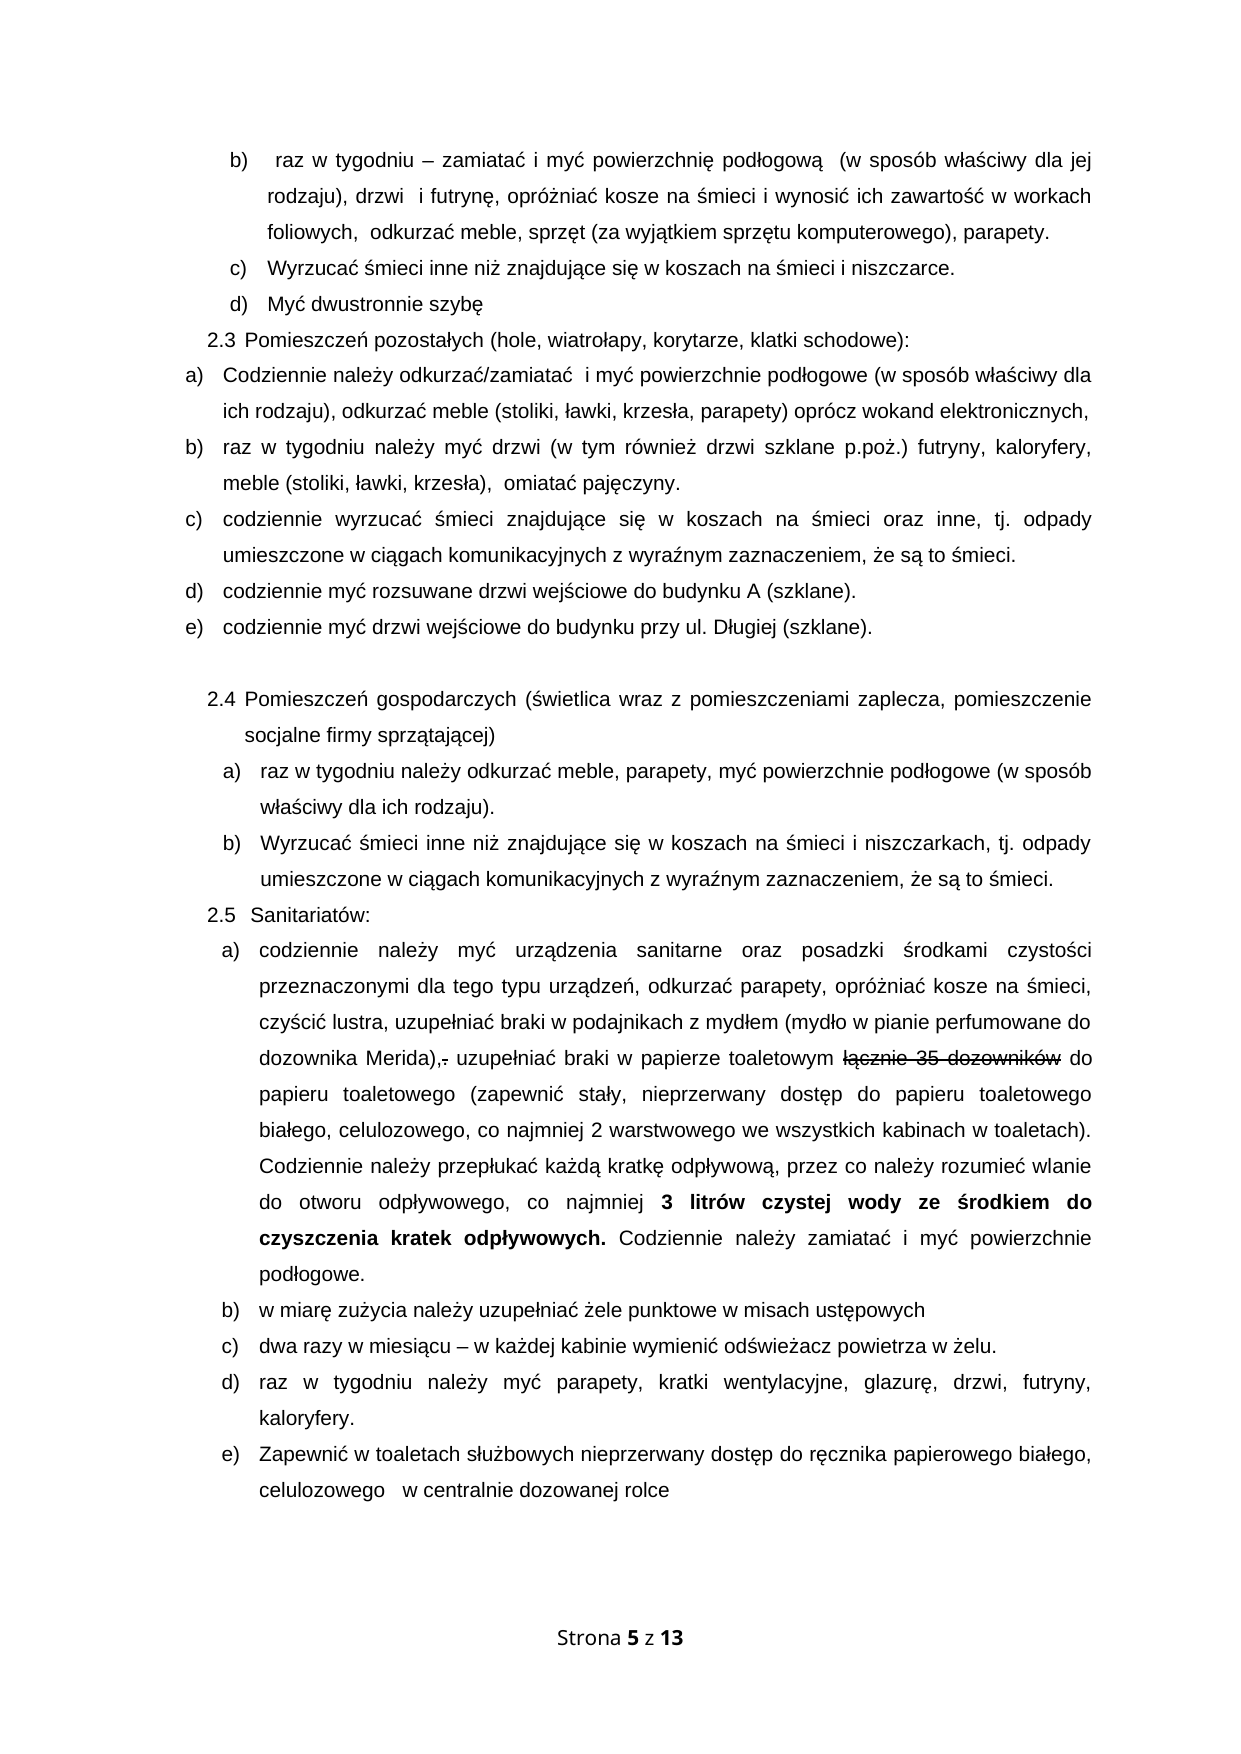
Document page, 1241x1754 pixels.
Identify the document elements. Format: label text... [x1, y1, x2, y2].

list Sanitariatów: [207, 902, 1092, 926]
list codziennie myć rozsuwane drzwi wejściowe do budynku A (szklane). [185, 579, 1092, 603]
list Pomieszczeń pozostałych (hole, wiatrołapy, korytarze, klatki schodowe): [207, 327, 1092, 351]
list raz w tygodniu – zamiatać i myć powierzchnię podłogową (w sposób właściwy dla jej rodzaju), drzwi i futrynę, opróżniać kosze na śmieci i wynosić ich zawartość w workach foliowych, odkurzać meble, sprzęt (za wyjątkiem sprzętu komputerowego), parapety. [229, 148, 1092, 243]
list raz w tygodniu należy odkurzać meble, parapety, myć powierzchnie podłogowe (w sposób właściwy dla ich rodzaju). [223, 759, 1092, 818]
list Wyrzucać śmieci inne niż znajdujące się w koszach na śmieci i niszczarkach, tj. odpady umieszczone w ciągach komunikacyjnych z wyraźnym zaznaczeniem, że są to śmieci. [223, 831, 1092, 890]
list codziennie należy myć urządzenia sanitarne oraz posadzki środkami czystości przeznaczonymi dla tego typu urządzeń, odkurzać parapety, opróżniać kosze na śmieci, czyścić lustra, uzupełniać braki w podajnikach z mydłem (mydło w pianie perfumowane do dozownika Merida),. uzupełniać braki w papierze toaletowym łącznie 35 dozowników do papieru toaletowego (zapewnić stały, nieprzerwany dostęp do papieru toaletowego białego, celulozowego, co najmniej 2 warstwowego we wszystkich kabinach w toaletach). Codziennie należy przepłukać każdą kratkę odpływową, przez co należy rozumieć wlanie do otworu odpływowego, co najmniej 3 litrów czystej wody ze środkiem do czyszczenia kratek odpływowych. Codziennie należy zamiatać i myć powierzchnie podłogowe. [221, 938, 1092, 1286]
list Pomieszczeń gospodarczych (świetlica wraz z pomieszczeniami zaplecza, pomieszczenie socjalne firmy sprzątającej) [207, 687, 1092, 747]
list Wyrzucać śmieci inne niż znajdujące się w koszach na śmieci i niszczarce. [229, 256, 1092, 279]
list codziennie wyrzucać śmieci znajdujące się w koszach na śmieci oraz inne, tj. odpady umieszczone w ciągach komunikacyjnych z wyraźnym zaznaczeniem, że są to śmieci. [185, 507, 1092, 567]
list raz w tygodniu należy myć parapety, kratki wentylacyjne, glazurę, drzwi, futryny, kaloryfery. [221, 1369, 1092, 1429]
list raz w tygodniu należy myć drzwi (w tym również drzwi szklane p.poż.) futryny, kaloryfery, meble (stoliki, ławki, krzesła), omiatać pajęczyny. [185, 435, 1092, 495]
list w miarę zużycia należy uzupełniać żele punktowe w misach ustępowych [221, 1298, 1092, 1322]
list Myć dwustronnie szybę [229, 291, 1092, 315]
list dwa razy w miesiącu – w każdej kabinie wymienić odświeżacz powietrza w żelu. [221, 1334, 1092, 1358]
list Zapewnić w toaletach służbowych nieprzerwany dostęp do ręcznika papierowego białego, celulozowego w centralnie dozowanej rolce [221, 1441, 1092, 1501]
list codziennie myć drzwi wejściowe do budynku przy ul. Długiej (szklane). [185, 615, 1092, 639]
list Codziennie należy odkurzać/zamiatać i myć powierzchnie podłogowe (w sposób właściwy dla ich rodzaju), odkurzać meble (stoliki, ławki, krzesła, parapety) oprócz wokand elektronicznych, [185, 363, 1092, 423]
